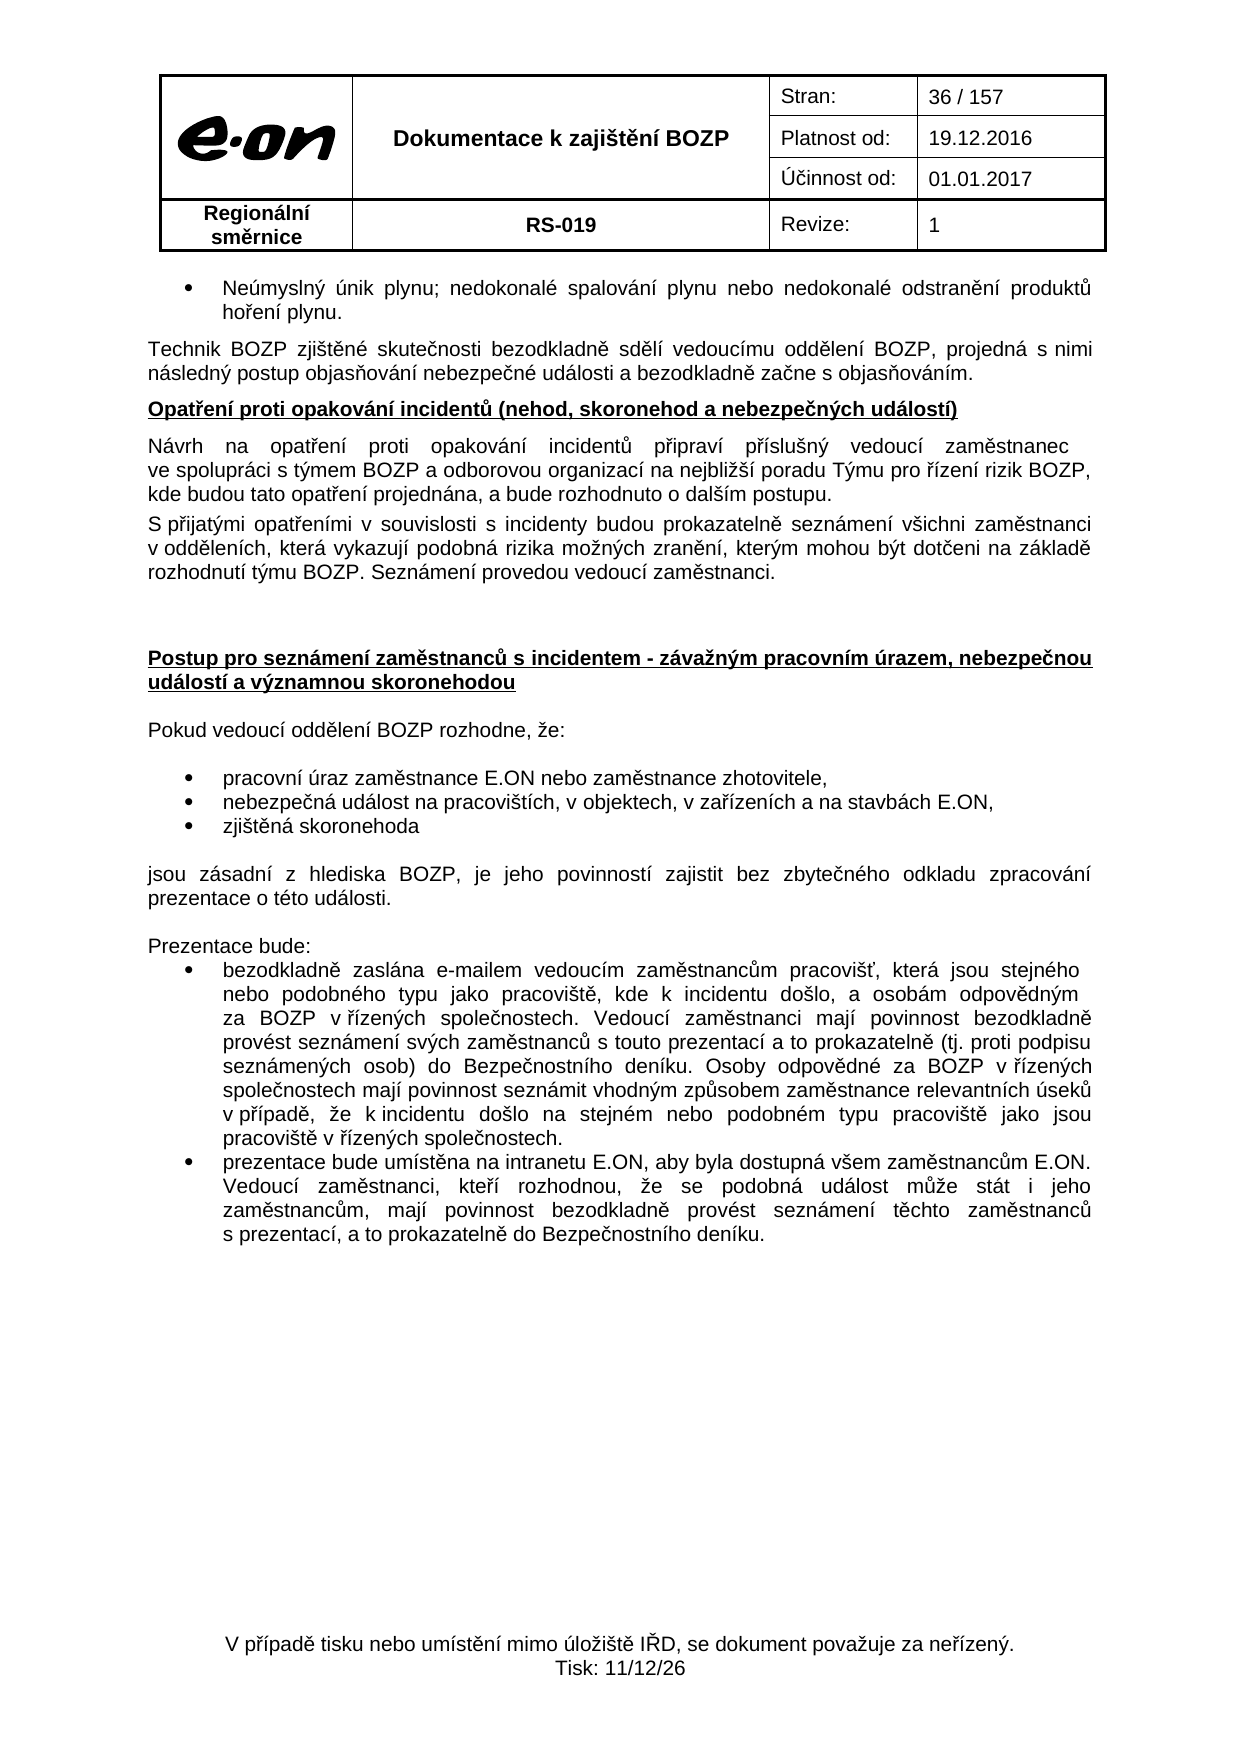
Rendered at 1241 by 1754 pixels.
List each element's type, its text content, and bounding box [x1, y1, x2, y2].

text jsou zásadní z hlediska BOZP, je jeho povinností zajistit bez zbytečného odkladu zpracování prezentace o této události. [148, 862, 1092, 910]
text Technik BOZP zjištěné skutečnosti bezodkladně sdělí vedoucímu oddělení BOZP, projedná s nimi následný postup objasňování nebezpečné události a bezodkladně začne s objasňováním. [148, 337, 1092, 384]
list nebezpečná událost na pracovištích, v objektech, v zařízeních a na stavbách E.ON, [185, 790, 1092, 814]
list prezentace bude umístěna na intranetu E.ON, aby byla dostupná všem zaměstnancům E.ON. Vedoucí zaměstnanci, kteří rozhodnou, že se podobná událost může stát i jeho zaměstnancům, mají povinnost bezodkladně provést seznámení těchto zaměstnanců s prezentací, a to prokazatelně do Bezpečnostního deníku. [185, 1149, 1092, 1246]
text Pokud vedoucí oddělení BOZP rozhodne, že: [148, 718, 1092, 742]
text Postup pro seznámení zaměstnanců s incidentem - závažným pracovním úrazem, nebezpečnou událostí a významnou skoronehodou [148, 646, 1092, 667]
list bezodkladně zaslána e-mailem vedoucím zaměstnancům pracovišť, která jsou stejného nebo podobného typu jako pracoviště, kde k incidentu došlo, a osobám odpovědným za BOZP v řízených společnostech. Vedoucí zaměstnanci mají povinnost bezodkladně provést seznámení svých zaměstnanců s touto prezentací a to prokazatelně (tj. proti podpisu seznámených osob) do Bezpečnostního deníku. Osoby odpovědné za BOZP v řízených společnostech mají povinnost seznámit vhodným způsobem zaměstnance relevantních úseků v případě, že k incidentu došlo na stejném nebo podobném typu pracoviště jako jsou pracoviště v řízených společnostech. [185, 958, 1092, 1149]
list zjištěná skoronehoda [185, 814, 1092, 838]
text S přijatými opatřeními v souvislosti s incidenty budou prokazatelně seznámení všichni zaměstnanci v odděleních, která vykazují podobná rizika možných zranění, kterým mohou být dotčeni na základě rozhodnutí týmu BOZP. Seznámení provedou vedoucí zaměstnanci. [148, 512, 1092, 583]
text Prezentace bude: [148, 934, 1092, 958]
list Neúmyslný únik plynu; nedokonalé spalování plynu nebo nedokonalé odstranění produktů hoření plynu. [185, 276, 1092, 324]
list pracovní úraz zaměstnance E.ON nebo zaměstnance zhotovitele, [185, 766, 1092, 790]
text Postup pro seznámení zaměstnanců s incidentem - závažným pracovním úrazem, nebezpečnou událostí a významnou skoronehodou [148, 668, 1092, 694]
title Opatření proti opakování incidentů (nehod, skoronehod a nebezpečných událostí) [148, 397, 1092, 421]
text Návrh na opatření proti opakování incidentů připraví příslušný vedoucí zaměstnanec ve spolupráci s týmem BOZP a odborovou organizací na nejbližší poradu Týmu pro řízení rizik BOZP, kde budou tato opatření projednána, a bude rozhodnuto o dalším postupu. [148, 433, 1092, 505]
